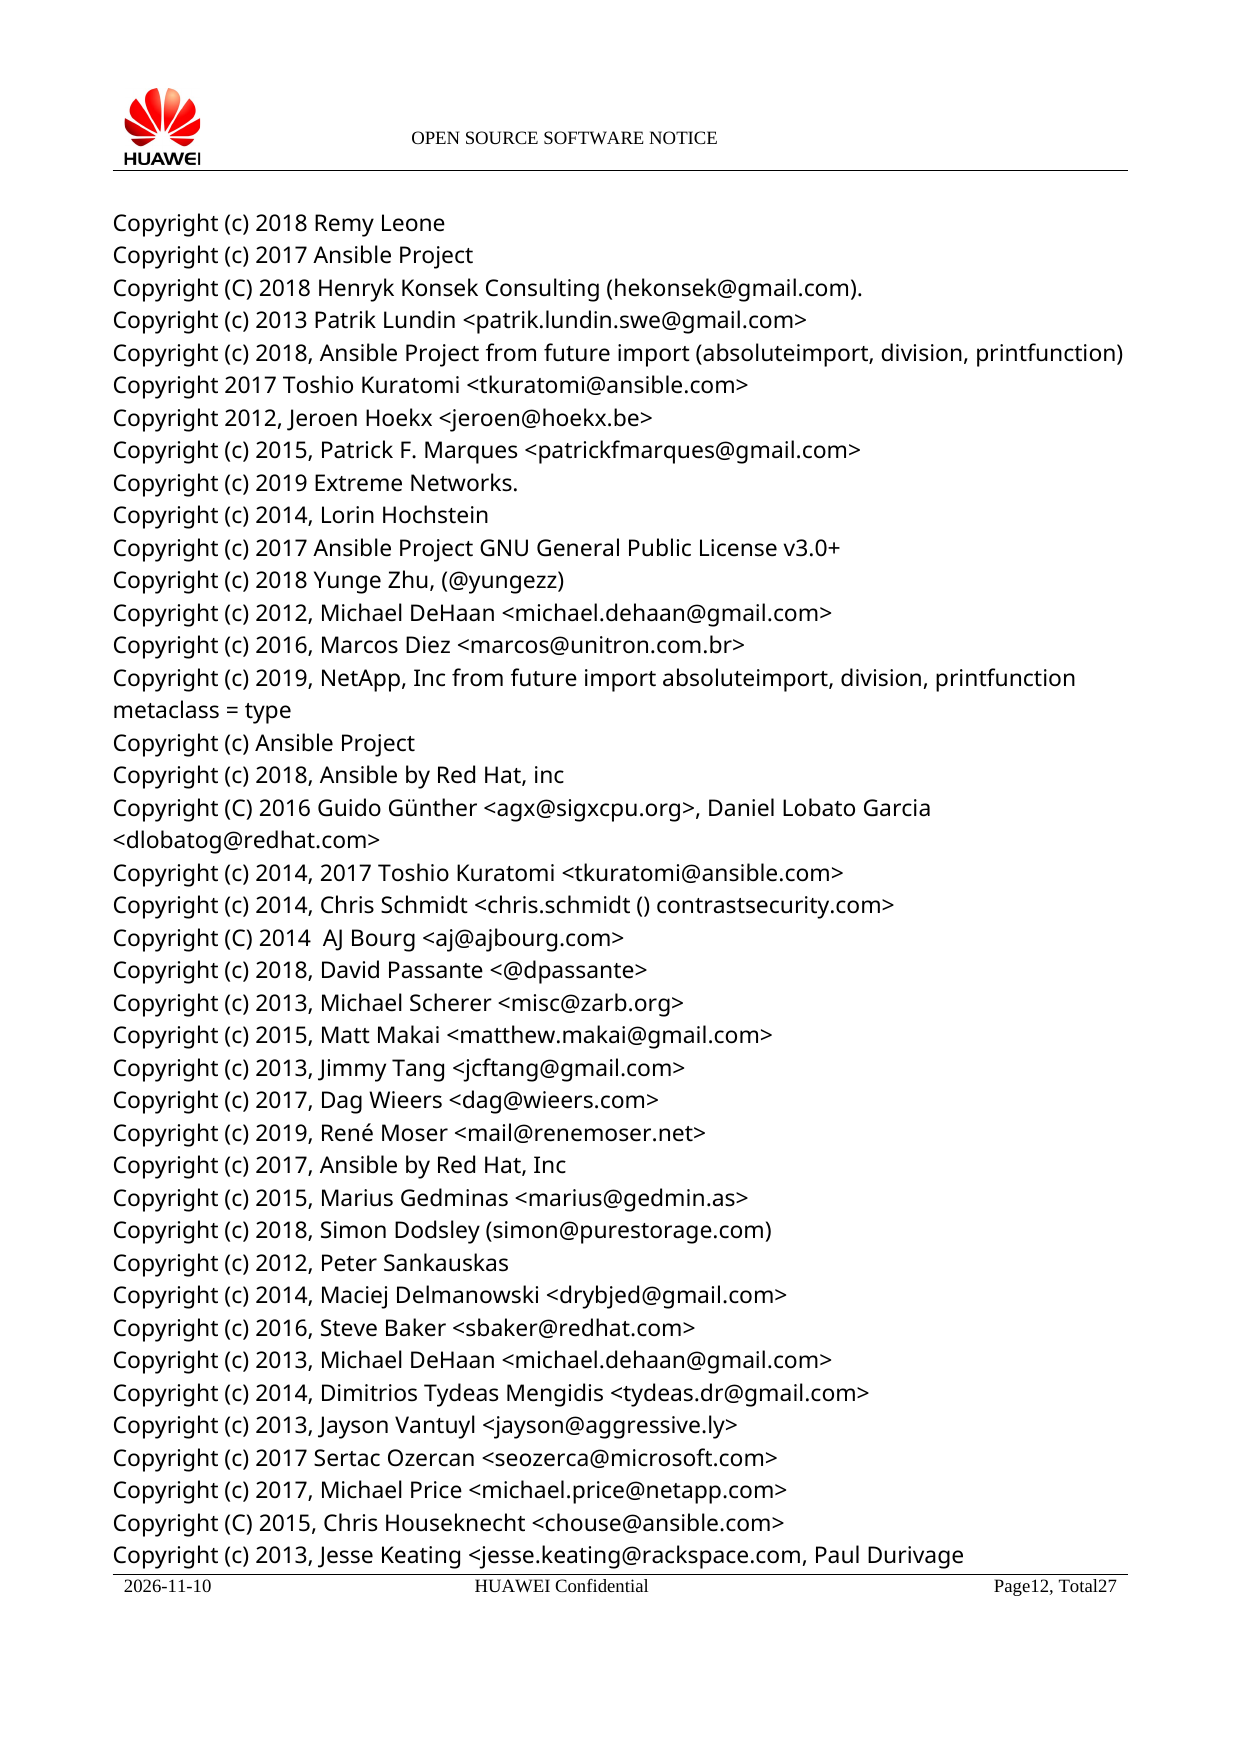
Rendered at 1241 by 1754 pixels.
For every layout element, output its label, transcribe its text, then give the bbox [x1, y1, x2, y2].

picture [124, 88, 201, 165]
